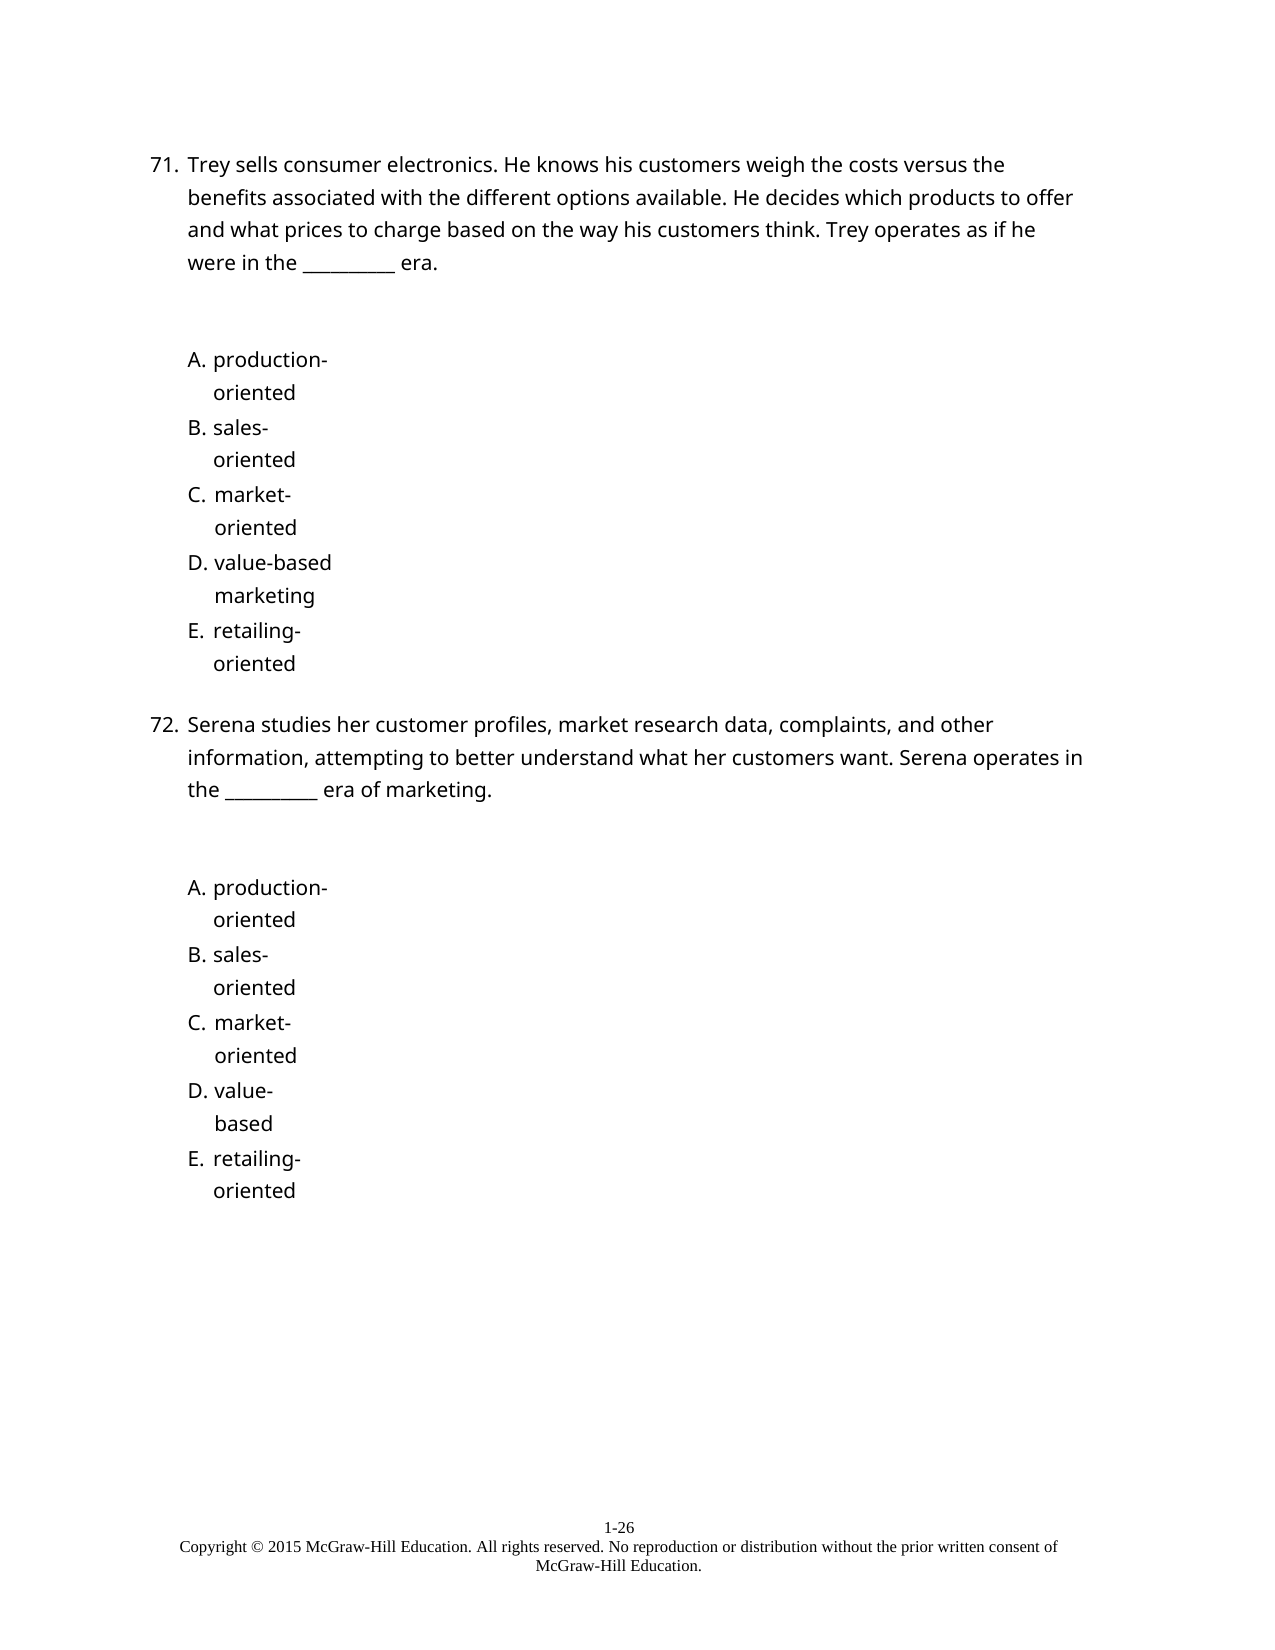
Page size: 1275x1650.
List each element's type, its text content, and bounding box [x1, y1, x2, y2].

table_header 71. [150, 150, 187, 681]
table_header 72. [150, 710, 187, 1209]
table_header Serena studies her customer profiles, market research data, complaints, and other information, attempting to better understand what her customers want. Serena operates in the __________ era of marketing. [188, 710, 1087, 1209]
table_header Trey sells consumer electronics. He knows his customers weigh the costs versus the benefits associated with the different options available. He decides which products to offer and what prices to charge based on the way his customers think. Trey operates as if he were in the __________ era. [188, 150, 1087, 681]
